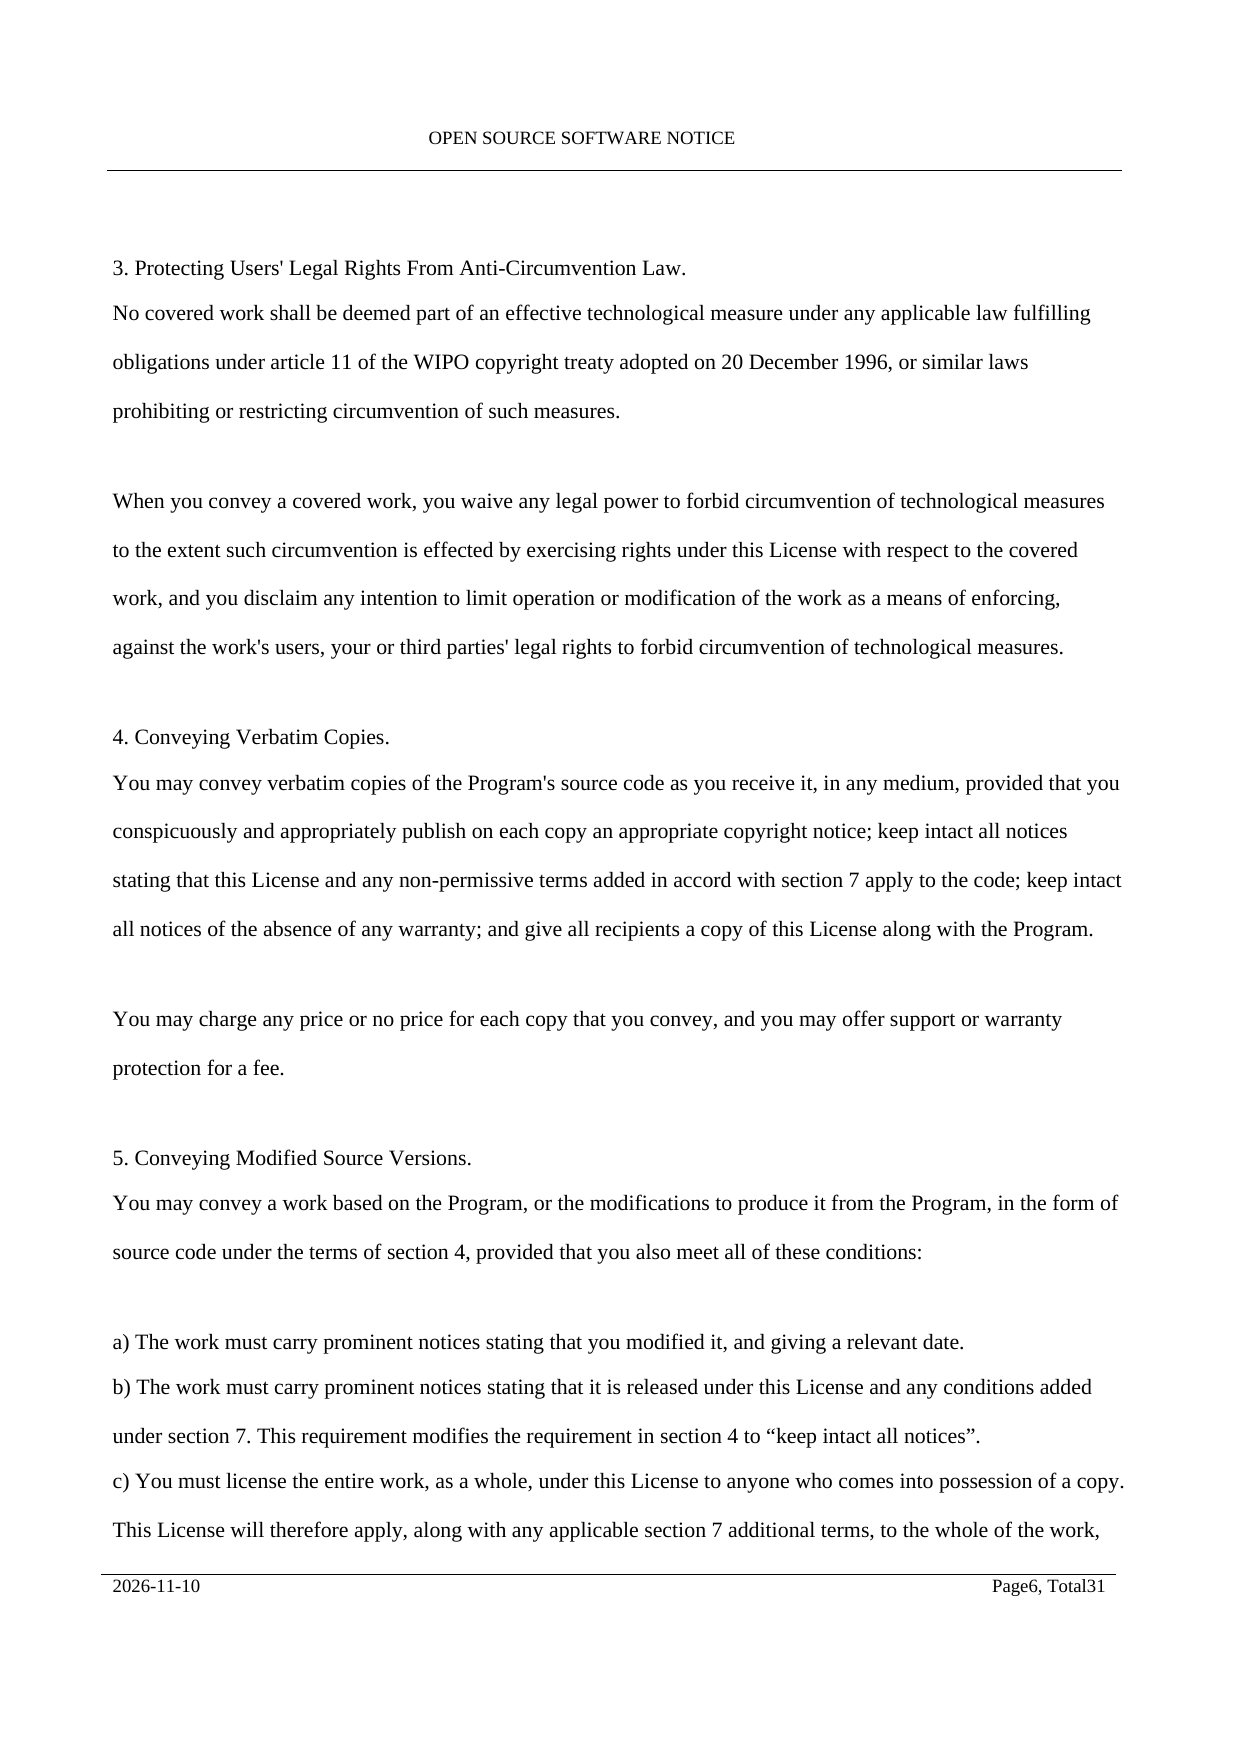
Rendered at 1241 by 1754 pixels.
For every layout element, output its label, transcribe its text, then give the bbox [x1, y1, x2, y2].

text b) The work must carry prominent notices stating that it is released under this License and any conditions added under section 7. This requirement modifies the requirement in section 4 to “keep intact all notices”. [112, 1370, 1128, 1452]
text You may convey verbatim copies of the Program's source code as you receive it, in any medium, provided that you conspicuously and appropriately publish on each copy an appropriate copyright notice; keep intact all notices stating that this License and any non-permissive terms added in accord with section 7 apply to the code; keep intact all notices of the absence of any warranty; and give all recipients a copy of this License along with the Program. [112, 766, 1128, 944]
text You may convey a work based on the Program, or the modifications to produce it from the Program, in the form of source code under the terms of section 4, provided that you also meet all of these conditions: [112, 1186, 1128, 1268]
text 3. Protecting Users' Legal Rights From Anti-Circumvention Law. [112, 251, 1128, 284]
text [112, 1464, 1128, 1546]
text a) The work must carry prominent notices stating that you modified it, and giving a relevant date. [112, 1325, 1128, 1358]
text 5. Conveying Modified Source Versions. [112, 1141, 1128, 1174]
text When you convey a covered work, you waive any legal power to forbid circumvention of technological measures to the extent such circumvention is effected by exercising rights under this License with respect to the covered work, and you disclaim any intention to limit operation or modification of the work as a means of enforcing, against the work's users, your or third parties' legal rights to forbid circumvention of technological measures. [112, 484, 1128, 663]
text 4. Conveying Verbatim Copies. [112, 721, 1128, 753]
text No covered work shall be deemed part of an effective technological measure under any applicable law fulfilling obligations under article 11 of the WIPO copyright treaty adopted on 20 December 1996, or similar laws prohibiting or restricting circumvention of such measures. [112, 297, 1128, 427]
text You may charge any price or no price for each copy that you convey, and you may offer support or warranty protection for a fee. [112, 1002, 1128, 1083]
